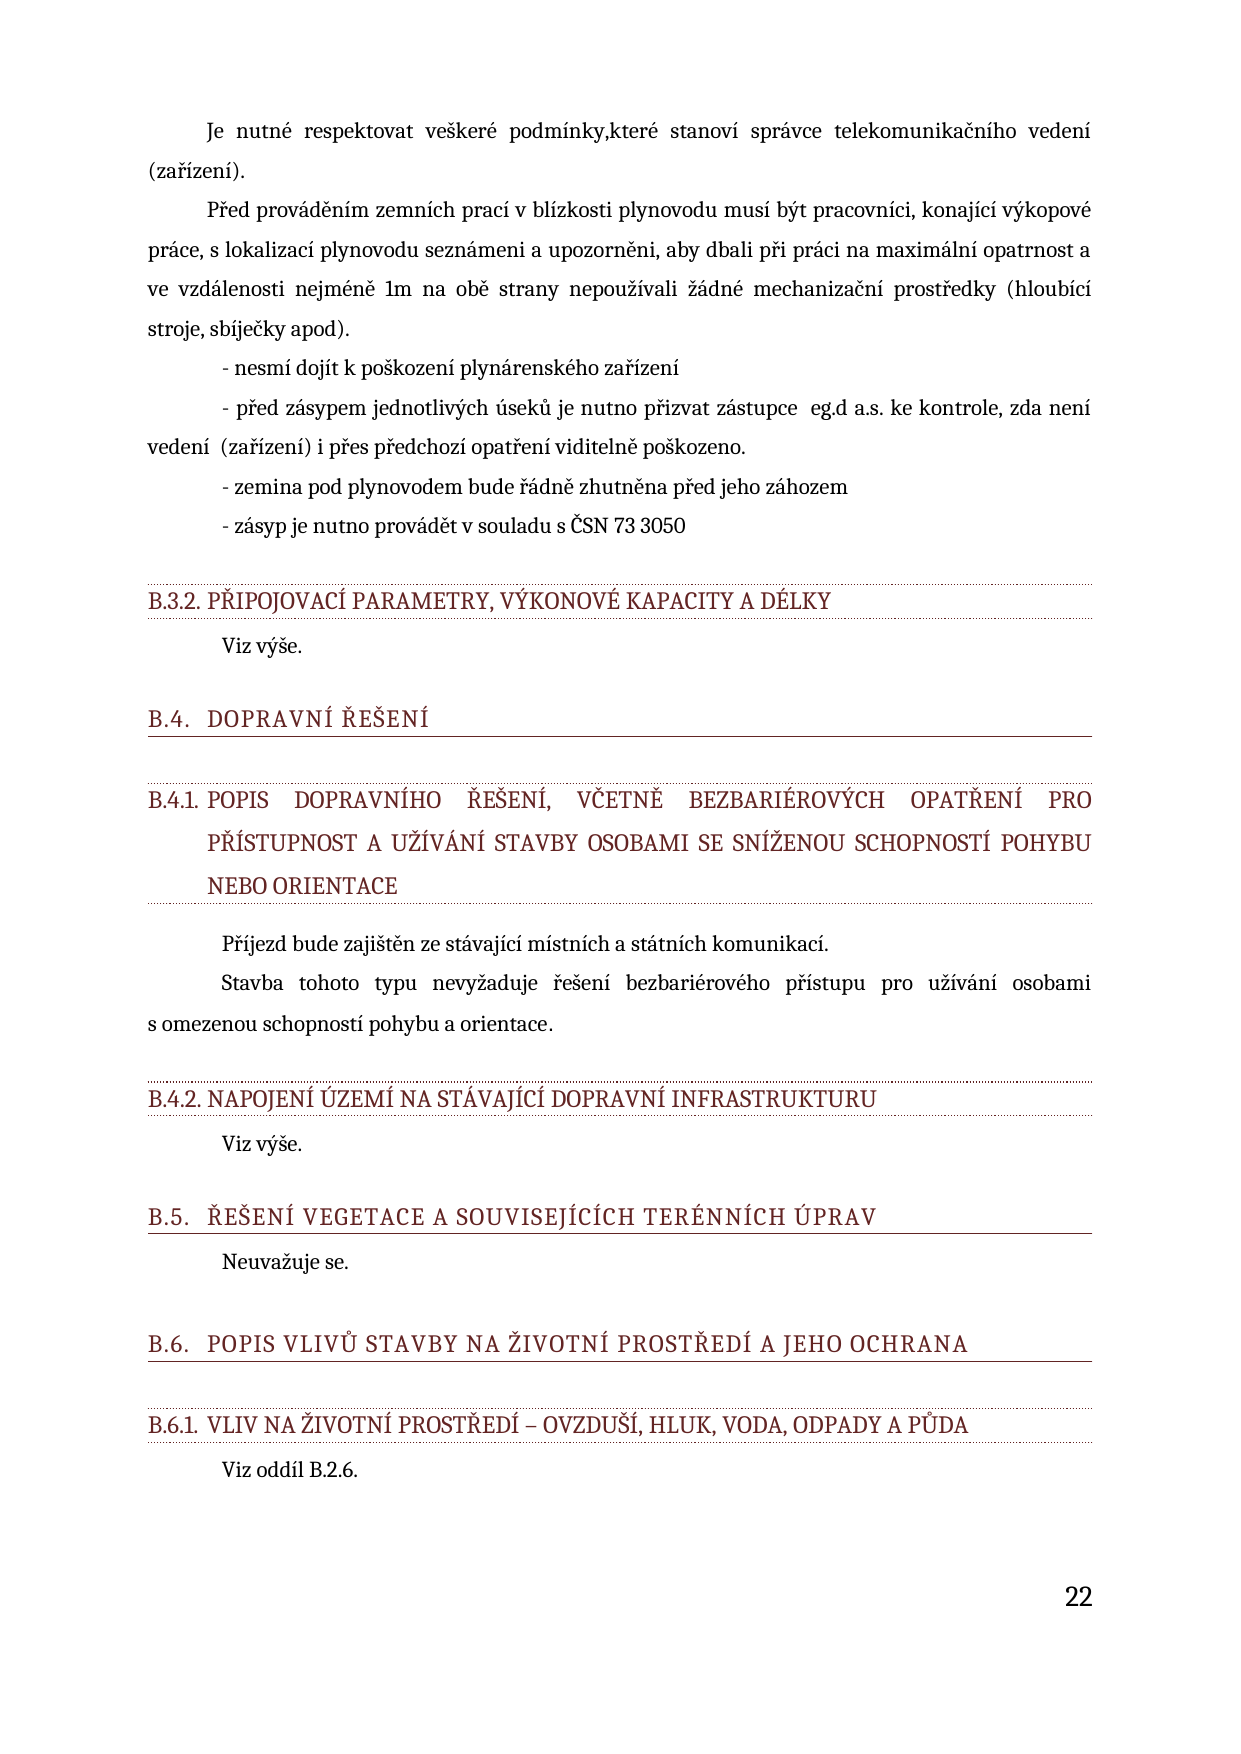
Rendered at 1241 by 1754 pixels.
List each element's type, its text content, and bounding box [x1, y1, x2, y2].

subtitle popis dopravního řešení, včetně bezbariérových opatření pro přístupnost a užívání stavby osobami se sníženou schopností pohybu nebo orientace [148, 782, 1092, 904]
text - zásyp je nutno provádět v souladu s ČSN 73 3050 [148, 513, 1092, 539]
subtitle řešení vegetace a souvisejících terénních úprav [148, 1203, 1092, 1233]
text - nesmí dojít k poškození plynárenského zařízení [148, 355, 1092, 381]
text - před zásypem jednotlivých úseků je nutno přizvat zástupce eg.d a.s. ke kontrole, zda není vedení (zařízení) i přes předchozí opatření viditelně poškozeno. [148, 394, 1092, 460]
text Před prováděním zemních prací v blízkosti plynovodu musí být pracovníci, konající výkopové práce, s lokalizací plynovodu seznámeni a upozorněni, aby dbali při práci na maximální opatrnost a ve vzdálenosti nejméně 1m na obě strany nepoužívali žádné mechanizační prostředky (hloubící stroje, sbíječky apod). [148, 197, 1092, 342]
subtitle vliv na životní prostředí – ovzduší, hluk, voda, odpady a půda [148, 1408, 1092, 1443]
text Je nutné respektovat veškeré podmínky,které stanoví správce telekomunikačního vedení (zařízení). [148, 118, 1092, 184]
subtitle napojení území na stávající dopravní infrastrukturu [148, 1081, 1092, 1116]
text Stavba tohoto typu nevyžaduje řešení bezbariérového přístupu pro užívání osobami s omezenou schopností pohybu a orientace. [148, 970, 1092, 1037]
text Viz výše. [148, 633, 1092, 659]
text Viz výše. [148, 1131, 1092, 1157]
text Neuvažuje se. [148, 1249, 1092, 1275]
subtitle připojovací parametry, výkonové kapacity a délky [148, 584, 1092, 619]
subtitle dopravní řešení [148, 705, 1092, 736]
subtitle popis vlivů stavby na životní prostředí a jeho ochrana [148, 1330, 1092, 1361]
text Příjezd bude zajištěn ze stávající místních a státních komunikací. [148, 931, 1092, 957]
text Viz oddíl B.2.6. [148, 1457, 1092, 1483]
text - zemina pod plynovodem bude řádně zhutněna před jeho záhozem [148, 473, 1092, 500]
